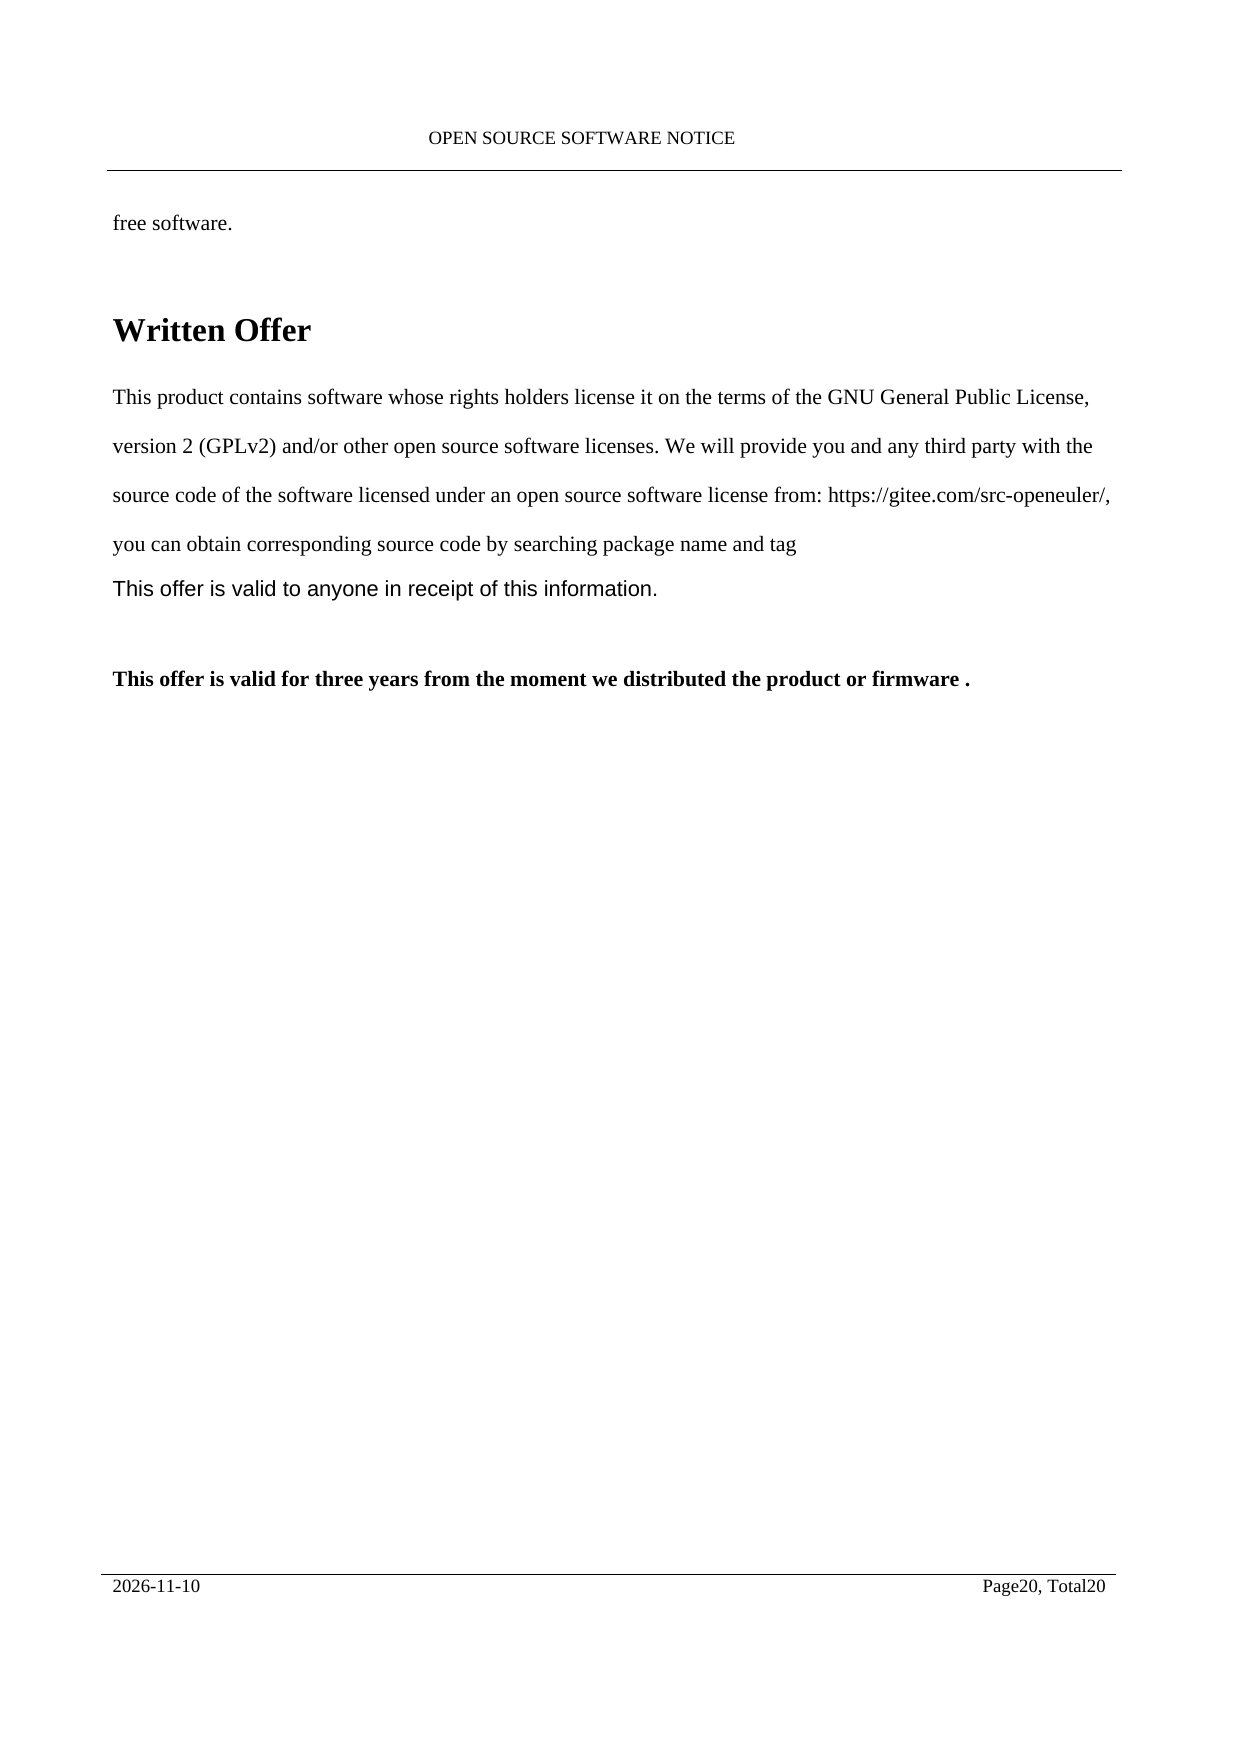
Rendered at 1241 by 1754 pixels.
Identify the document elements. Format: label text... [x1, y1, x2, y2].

text This product contains software whose rights holders license it on the terms of the GNU General Public License, version 2 (GPLv2) and/or other open source software licenses. We will provide you and any third party with the source code of the software licensed under an open source software license from: https://gitee.com/src-openeuler/, you can obtain corresponding source code by searching package name and tag [112, 381, 1128, 559]
text This offer is valid to anyone in receipt of this information. [112, 572, 1128, 604]
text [112, 206, 1128, 239]
text This offer is valid for three years from the moment we distributed the product or firmware . [112, 662, 1128, 695]
text Written Offer [112, 297, 1128, 362]
